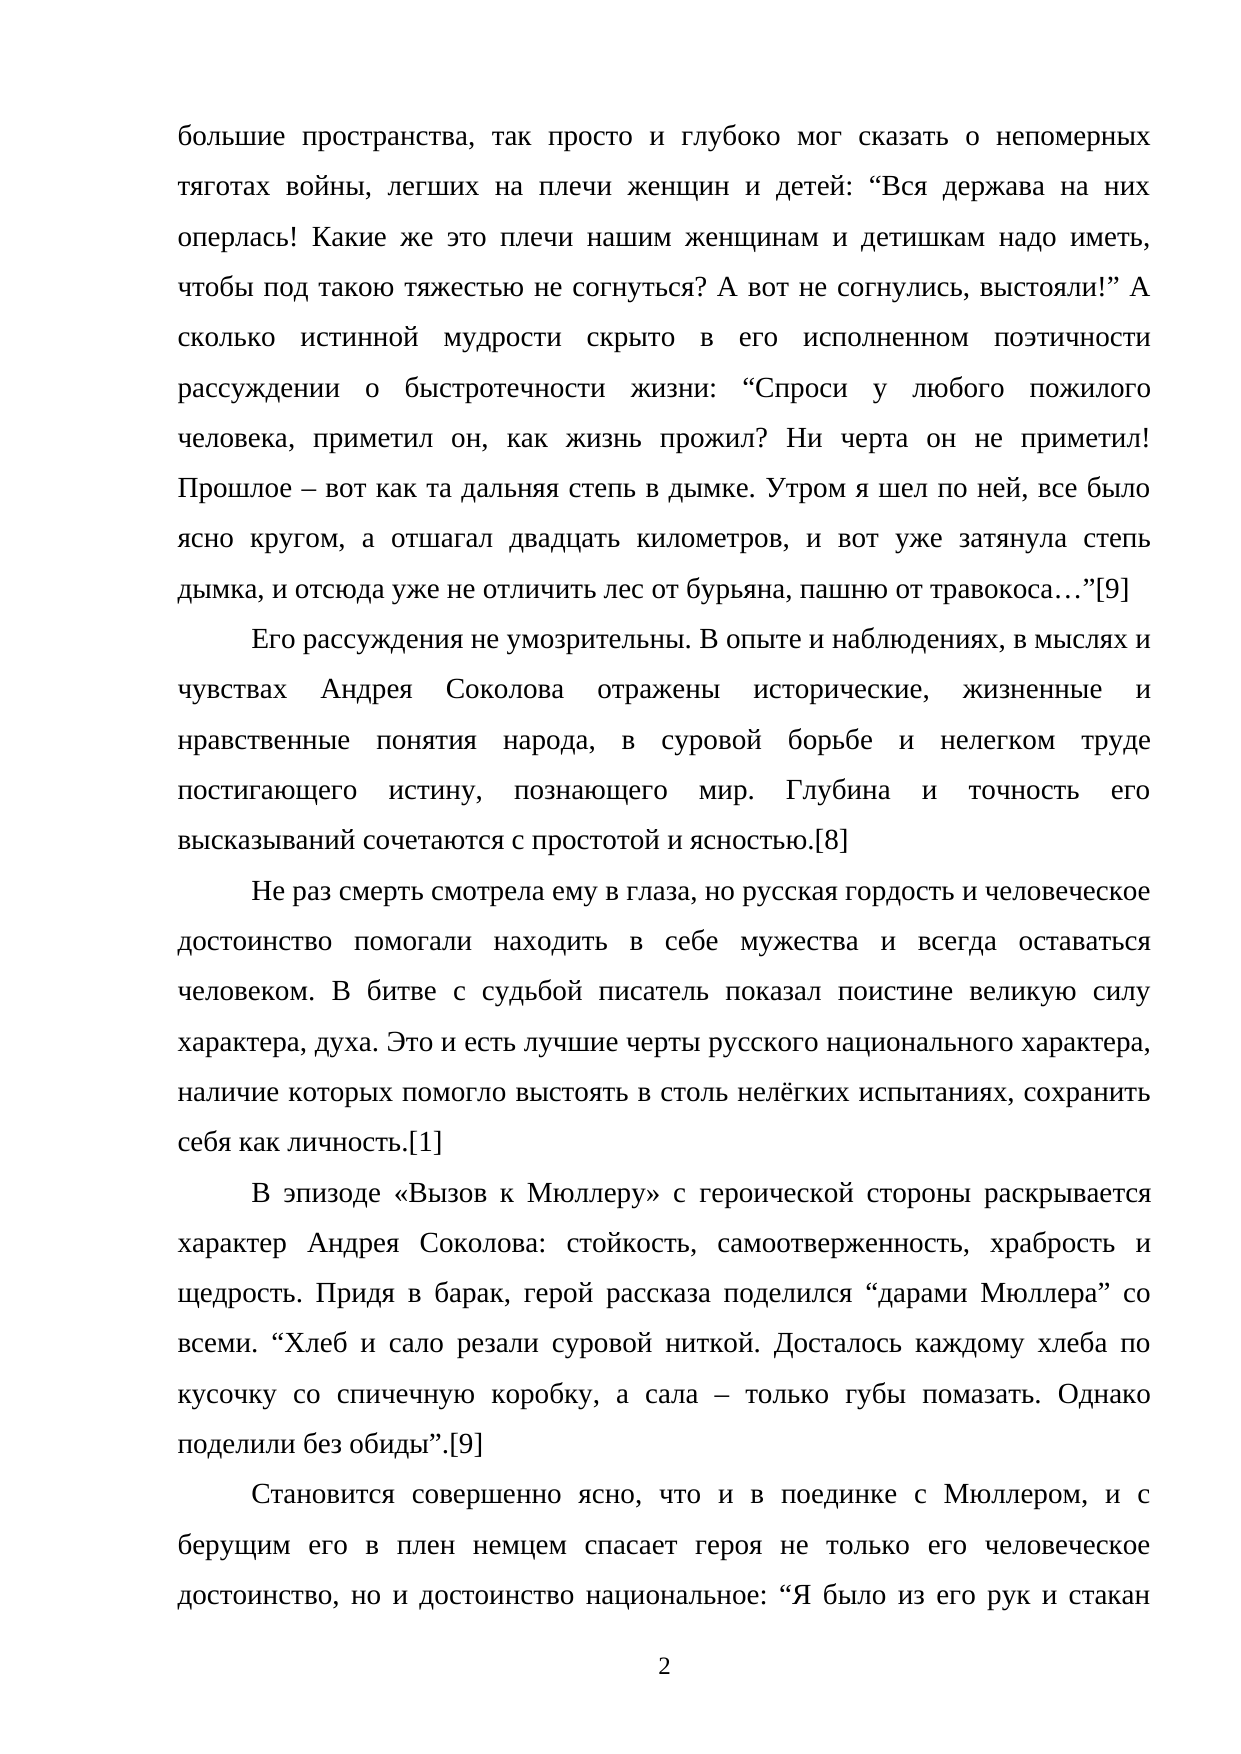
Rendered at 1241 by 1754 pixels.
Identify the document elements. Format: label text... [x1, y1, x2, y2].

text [177, 118, 1152, 604]
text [177, 1477, 1152, 1611]
text Его рассуждения не умозрительны. В опыте и наблюдениях, в мыслях и чувствах Андрея Соколова отражены исторические, жизненные и нравственные понятия народа, в суровой борьбе и нелегком труде постигающего истину, познающего мир. Глубина и точность его высказываний сочетаются с простотой и ясностью.[8] [177, 621, 1152, 856]
text В эпизоде «Вызов к Мюллеру» с героической стороны раскрывается характер Андрея Соколова: стойкость, самоотверженность, храбрость и щедрость. Придя в барак, герой рассказа поделился “дарами Мюллера” со всеми. “Хлеб и сало резали суровой ниткой. Досталось каждому хлеба по кусочку со спичечную коробку, а сала – только губы помазать. Однако поделили без обиды”.[9] [177, 1175, 1152, 1460]
text Не раз смерть смотрела ему в глаза, но русская гордость и человеческое достоинство помогали находить в себе мужества и всегда оставаться человеком. В битве с судьбой писатель показал поистине великую силу характера, духа. Это и есть лучшие черты русского национального характера, наличие которых помогло выстоять в столь нелёгких испытаниях, сохранить себя как личность.[1] [177, 873, 1152, 1158]
